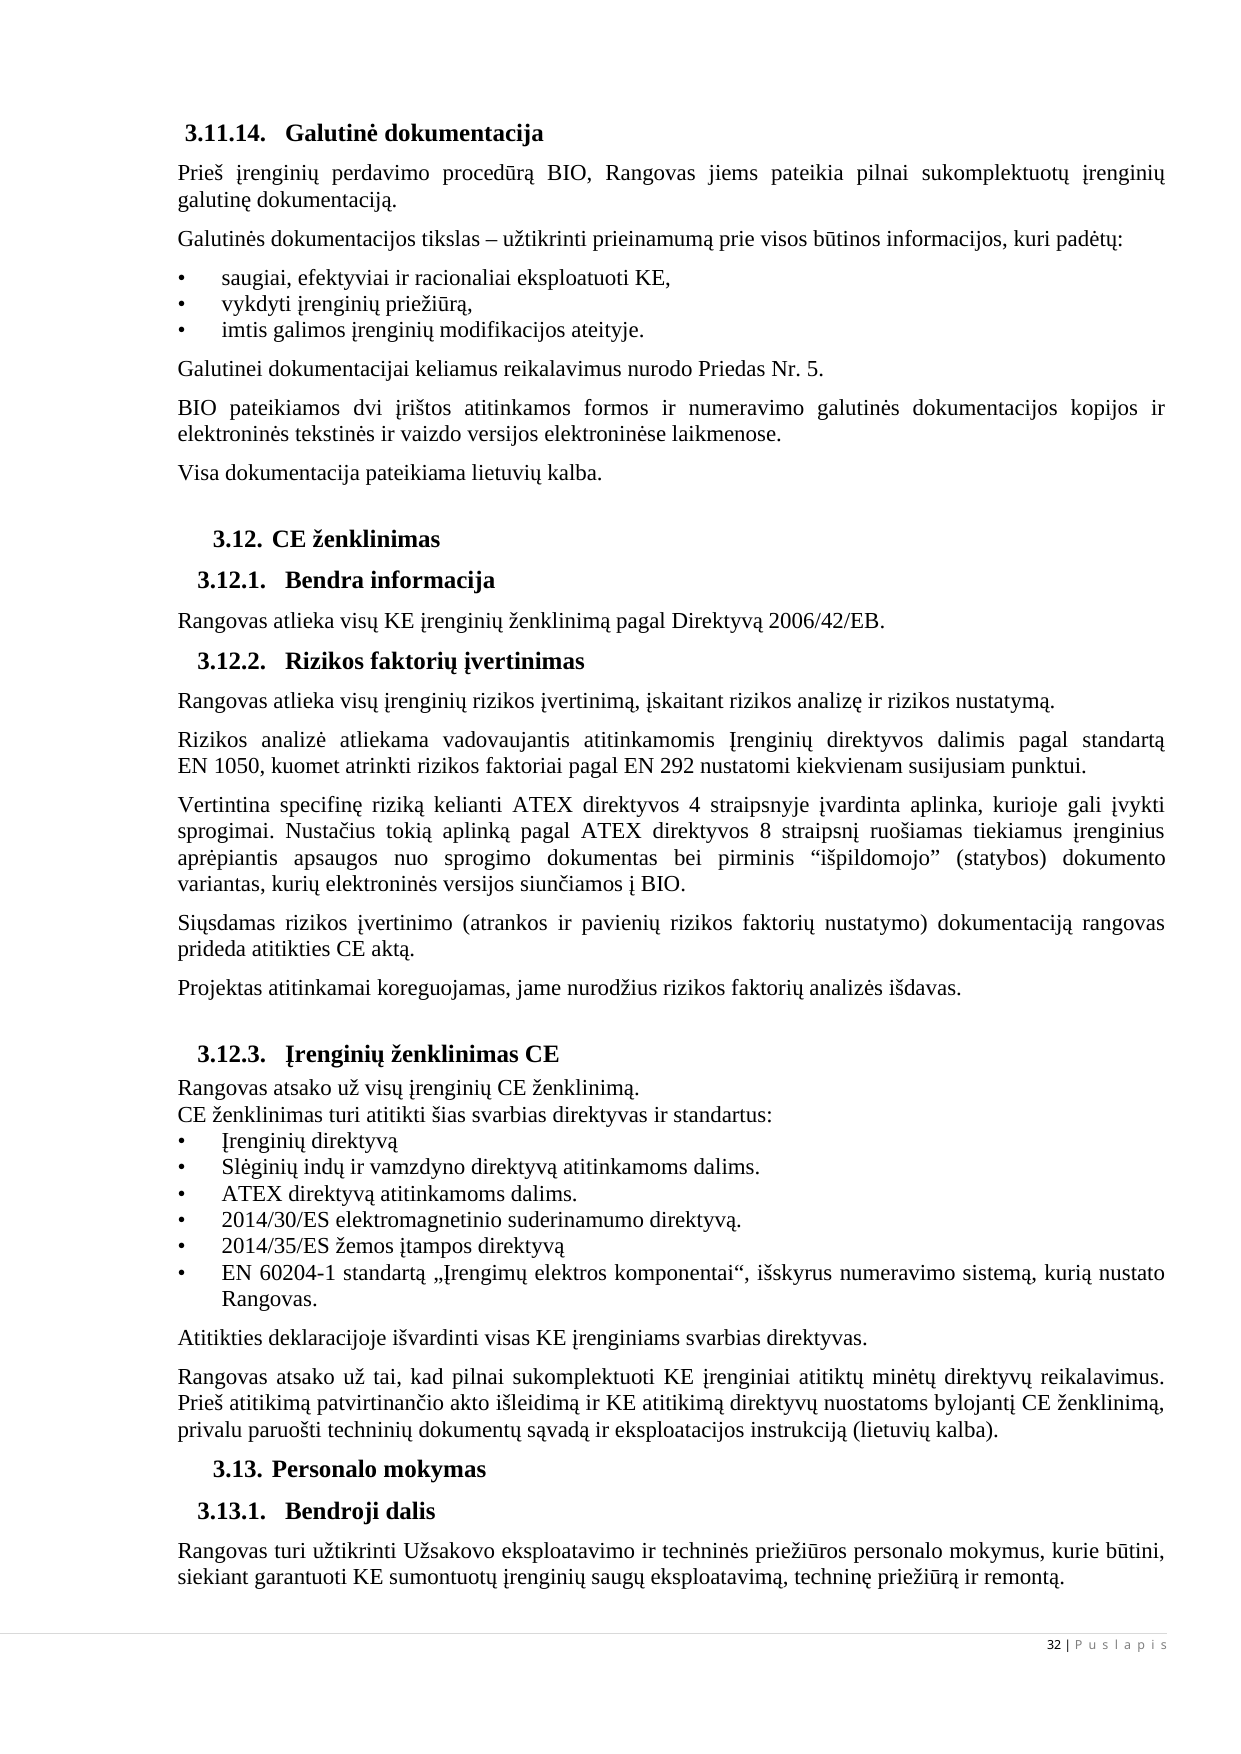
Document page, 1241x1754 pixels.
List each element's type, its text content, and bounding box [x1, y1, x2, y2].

text Visa dokumentacija pateikiama lietuvių kalba. [177, 459, 1167, 486]
subtitle Galutinė dokumentacija [266, 118, 1167, 147]
text CE ženklinimas turi atitikti šias svarbias direktyvas ir standartus: [177, 1101, 1167, 1127]
subtitle CE ženklinimas [213, 524, 1167, 553]
text Galutinei dokumentacijai keliamus reikalavimus nurodo Priedas Nr. 5. [177, 355, 1167, 381]
text Rangovas atlieka visų KE įrenginių ženklinimą pagal Direktyvą 2006/42/EB. [177, 607, 1167, 633]
subtitle Bendroji dalis [266, 1496, 1167, 1524]
text Rangovas turi užtikrinti Užsakovo eksploatavimo ir techninės priežiūros personalo mokymus, kurie būtini, siekiant garantuoti KE sumontuotų įrenginių saugų eksploatavimą, techninę priežiūrą ir remontą. [177, 1537, 1167, 1590]
subtitle Bendra informacija [266, 566, 1167, 594]
list Slėginių indų ir vamzdyno direktyvą atitinkamoms dalims. [177, 1153, 1167, 1180]
list imtis galimos įrenginių modifikacijos ateityje. [177, 316, 1167, 343]
text Rizikos analizė atliekama vadovaujantis atitinkamomis Įrenginių direktyvos dalimis pagal standartą EN 1050, kuomet atrinkti rizikos faktoriai pagal EN 292 nustatomi kiekvienam susijusiam punktui. [177, 726, 1167, 778]
list Įrenginių direktyvą [177, 1127, 1167, 1153]
text Prieš įrenginių perdavimo procedūrą BIO, Rangovas jiems pateikia pilnai sukomplektuotų įrenginių galutinę dokumentaciją. [177, 159, 1167, 212]
text Rangovas atsako už tai, kad pilnai sukomplektuoti KE įrenginiai atitiktų minėtų direktyvų reikalavimus. Prieš atitikimą patvirtinančio akto išleidimą ir KE atitikimą direktyvų nuostatoms bylojantį CE ženklinimą, privalu paruošti techninių dokumentų sąvadą ir eksploatacijos instrukciją (lietuvių kalba). [177, 1363, 1167, 1442]
list ATEX direktyvą atitinkamoms dalims. [177, 1180, 1167, 1206]
subtitle Personalo mokymas [213, 1454, 1167, 1483]
list 2014/30/ES elektromagnetinio suderinamumo direktyvą. [177, 1206, 1167, 1232]
text Rangovas atsako už visų įrenginių CE ženklinimą. [177, 1074, 1167, 1101]
text BIO pateikiamos dvi įrištos atitinkamos formos ir numeravimo galutinės dokumentacijos kopijos ir elektroninės tekstinės ir vaizdo versijos elektroninėse laikmenose. [177, 394, 1167, 447]
text Siųsdamas rizikos įvertinimo (atrankos ir pavienių rizikos faktorių nustatymo) dokumentaciją rangovas prideda atitikties CE aktą. [177, 909, 1167, 962]
list 2014/35/ES žemos įtampos direktyvą [177, 1232, 1167, 1259]
text Vertintina specifinę riziką kelianti ATEX direktyvos 4 straipsnyje įvardinta aplinka, kurioje gali įvykti sprogimai. Nustačius tokią aplinką pagal ATEX direktyvos 8 straipsnį ruošiamas tiekiamus įrenginius aprėpiantis apsaugos nuo sprogimo dokumentas bei pirminis “išpildomojo” (statybos) dokumento variantas, kurių elektroninės versijos siunčiamos į BIO. [177, 791, 1167, 896]
text Rangovas atlieka visų įrenginių rizikos įvertinimą, įskaitant rizikos analizę ir rizikos nustatymą. [177, 687, 1167, 713]
list EN 60204-1 standartą „Įrengimų elektros komponentai“, išskyrus numeravimo sistemą, kurią nustato Rangovas. [177, 1259, 1167, 1312]
subtitle Įrenginių ženklinimas CE [266, 1039, 1167, 1068]
text Atitikties deklaracijoje išvardinti visas KE įrenginiams svarbias direktyvas. [177, 1324, 1167, 1350]
list vykdyti įrenginių priežiūrą, [177, 290, 1167, 316]
subtitle Rizikos faktorių įvertinimas [266, 646, 1167, 674]
text Galutinės dokumentacijos tikslas – užtikrinti prieinamumą prie visos būtinos informacijos, kuri padėtų: [177, 225, 1167, 251]
list saugiai, efektyviai ir racionaliai eksploatuoti KE, [177, 263, 1167, 290]
text Projektas atitinkamai koreguojamas, jame nurodžius rizikos faktorių analizės išdavas. [177, 974, 1167, 1001]
